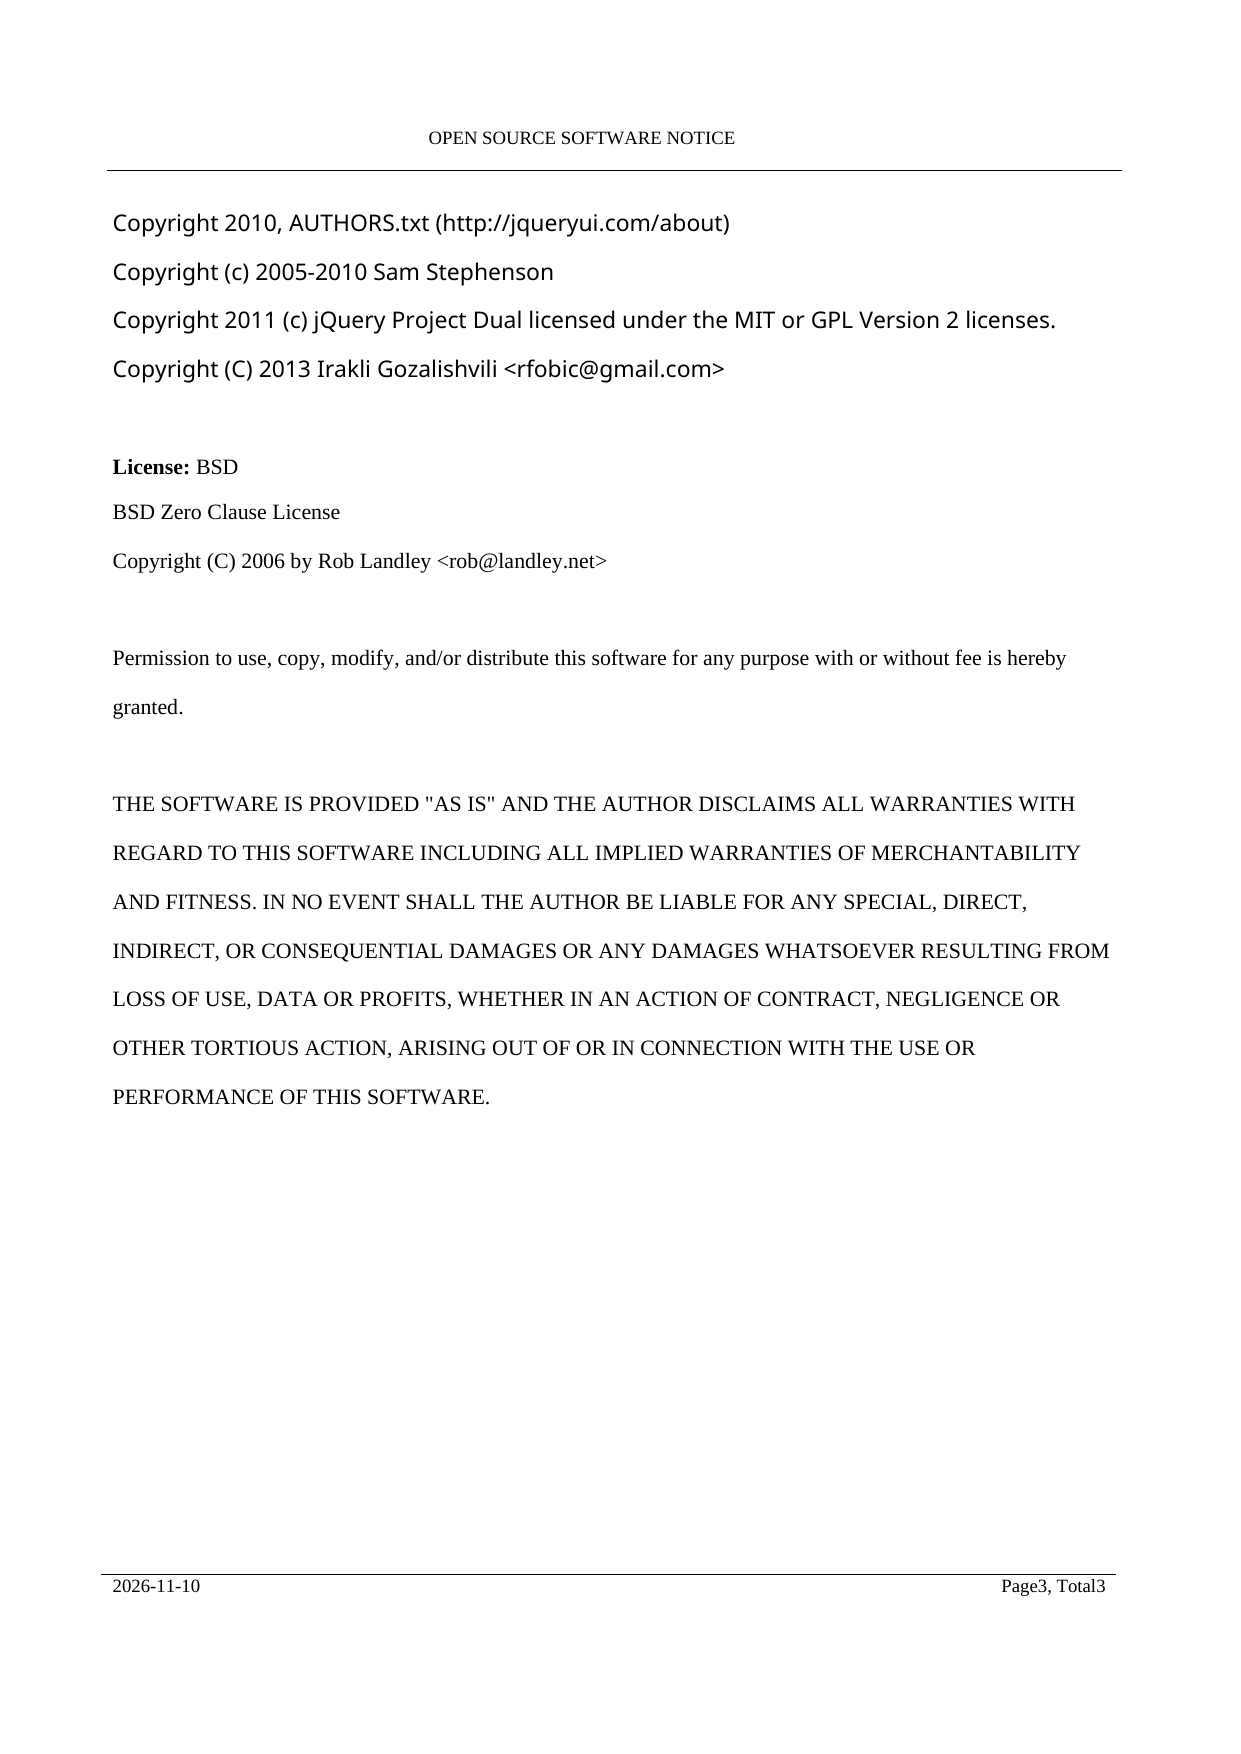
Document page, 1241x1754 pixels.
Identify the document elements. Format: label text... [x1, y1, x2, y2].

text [112, 206, 1128, 434]
text License: BSD [112, 450, 1128, 483]
text BSD Zero Clause License Copyright (C) 2006 by Rob Landley <rob@landley.net> Permission to use, copy, modify, and/or distribute this software for any purpose with or without fee is hereby granted. THE SOFTWARE IS PROVIDED "AS IS" AND THE AUTHOR DISCLAIMS ALL WARRANTIES WITH REGARD TO THIS SOFTWARE INCLUDING ALL IMPLIED WARRANTIES OF MERCHANTABILITY AND FITNESS. IN NO EVENT SHALL THE AUTHOR BE LIABLE FOR ANY SPECIAL, DIRECT, INDIRECT, OR CONSEQUENTIAL DAMAGES OR ANY DAMAGES WHATSOEVER RESULTING FROM LOSS OF USE, DATA OR PROFITS, WHETHER IN AN ACTION OF CONTRACT, NEGLIGENCE OR OTHER TORTIOUS ACTION, ARISING OUT OF OR IN CONNECTION WITH THE USE OR PERFORMANCE OF THIS SOFTWARE. [112, 495, 1128, 1161]
